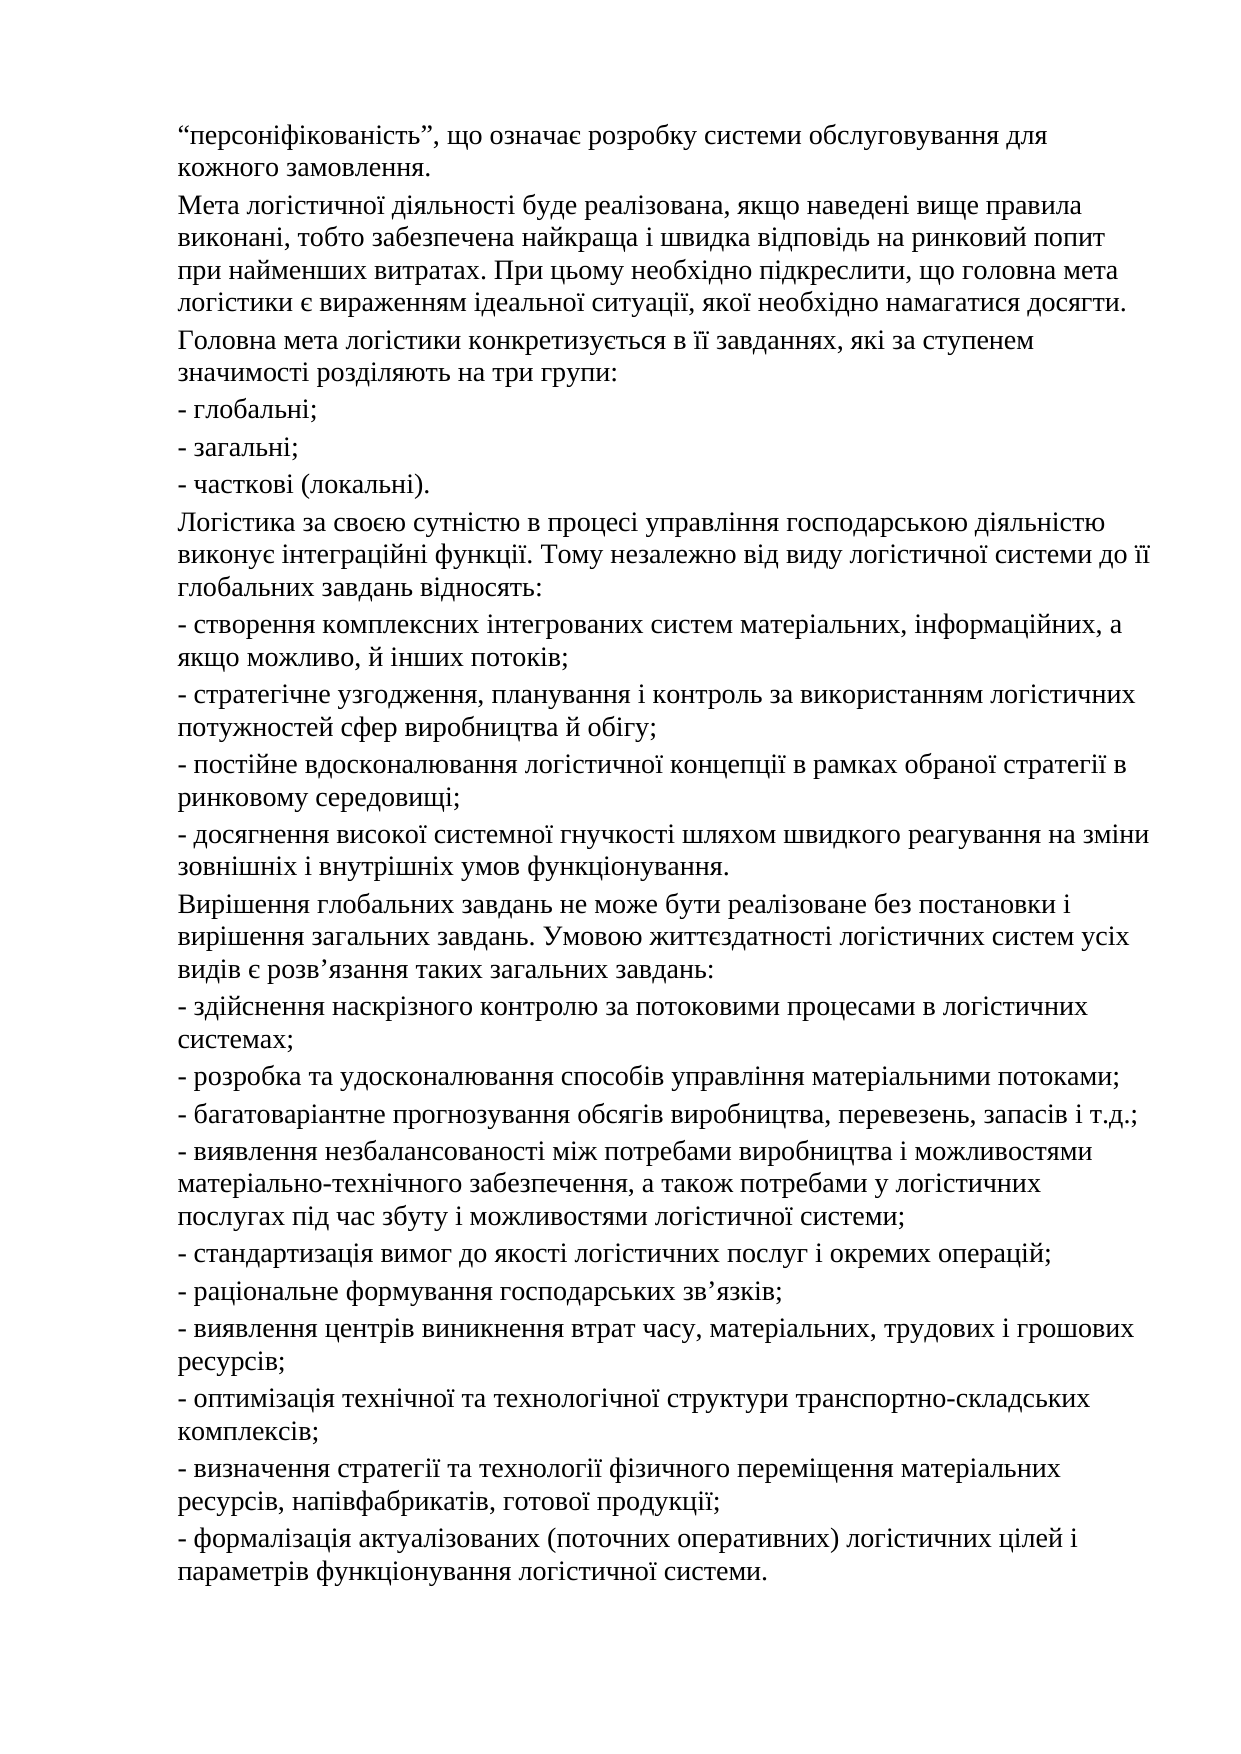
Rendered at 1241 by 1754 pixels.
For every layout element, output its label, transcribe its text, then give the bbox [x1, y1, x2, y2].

text - раціональне формування господарських зв’язків; [177, 1274, 1152, 1306]
text - формалізація актуалізованих (поточних оперативних) логістичних цілей і параметрів функціонування логістичної системи. [177, 1521, 1152, 1586]
text - виявлення незбалансованості між потребами виробництва і можливостями матеріально-технічного забезпечення, а також потребами у логістичних послугах під час збуту і можливостями логістичної системи; [177, 1134, 1152, 1231]
text - постійне вдосконалювання логістичної концепції в рамках обраної стратегії в ринковому середовищі; [177, 747, 1152, 812]
text - виявлення центрів виникнення втрат часу, матеріальних, трудових і грошових ресурсів; [177, 1311, 1152, 1376]
text Логістика за своєю сутністю в процесі управління господарською діяльністю виконує інтеграційні функції. Тому незалежно від виду логістичної системи до її глобальних завдань відносять: [177, 505, 1152, 602]
text - визначення стратегії та технології фізичного переміщення матеріальних ресурсів, напівфабрикатів, готової продукції; [177, 1451, 1152, 1516]
text - глобальні; [177, 393, 1152, 425]
text - часткові (локальні). [177, 468, 1152, 500]
text Вирішення глобальних завдань не може бути реалізоване без постановки і вирішення загальних завдань. Умовою життєздатності логістичних систем усіх видів є розв’язання таких загальних завдань: [177, 887, 1152, 984]
text - багатоваріантне прогнозування обсягів виробництва, перевезень, запасів і т.д.; [177, 1097, 1152, 1129]
text - створення комплексних інтегрованих систем матеріальних, інформаційних, а якщо можливо, й інших потоків; [177, 607, 1152, 672]
text - стандартизація вимог до якості логістичних послуг і окремих операцій; [177, 1236, 1152, 1269]
text - здійснення наскрізного контролю за потоковими процесами в логістичних системах; [177, 989, 1152, 1054]
text - загальні; [177, 430, 1152, 462]
text Головна мета логістики конкретизується в її завданнях, які за ступенем значимості розділяють на три групи: [177, 323, 1152, 387]
text Мета логістичної діяльності буде реалізована, якщо наведені вище правила виконані, тобто забезпечена найкраща і швидка відповідь на ринковий попит при найменших витратах. При цьому необхідно підкреслити, що головна мета логістики є вираженням ідеальної ситуації, якої необхідно намагатися досягти. [177, 188, 1152, 318]
text - оптимізація технічної та технологічної структури транспортно-складських комплексів; [177, 1381, 1152, 1446]
text - досягнення високої системної гнучкості шляхом швидкого реагування на зміни зовнішніх і внутрішніх умов функціонування. [177, 817, 1152, 882]
text - розробка та удосконалювання способів управління матеріальними потоками; [177, 1059, 1152, 1092]
text - стратегічне узгодження, планування і контроль за використанням логістичних потужностей сфер виробництва й обігу; [177, 677, 1152, 742]
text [177, 118, 1152, 183]
